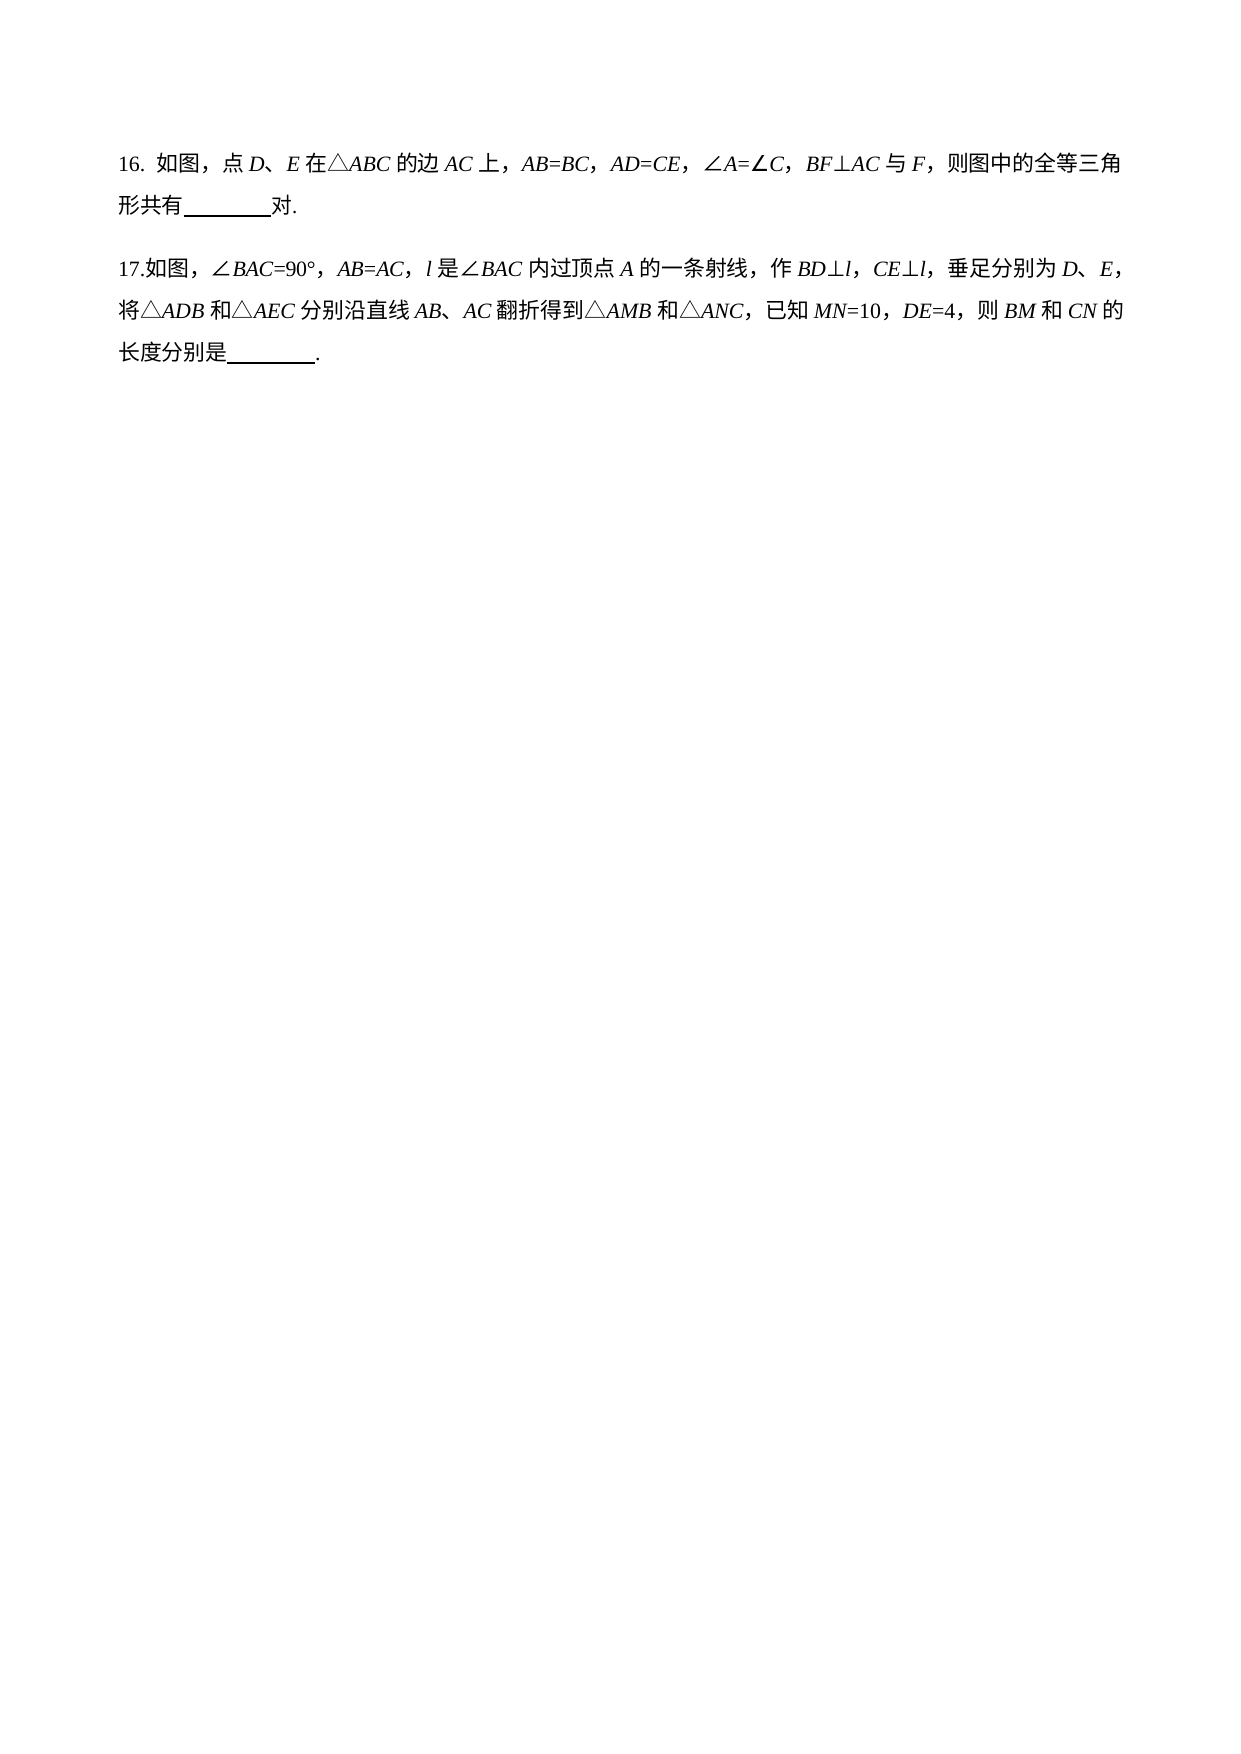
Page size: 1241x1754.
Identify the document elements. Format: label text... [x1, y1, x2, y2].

text 17.如图，∠BAC=90°，AB=AC，l 是∠BAC 内过顶点 A 的一条射线，作 BD⊥l，CE⊥l，垂足分别为 D、E， 将△ADB 和△AEC 分别沿直线 AB、AC 翻折得到△AMB 和△ANC，已知 MN=10，DE=4，则 BM 和 CN 的长度分别是 . [118, 251, 1135, 367]
list 如图，点 D、E 在△ABC 的边 AC 上，AB=BC，AD=CE，∠A=∠C，BF⊥AC 与 F，则图中的全等三角形共有 对. [118, 146, 1123, 220]
